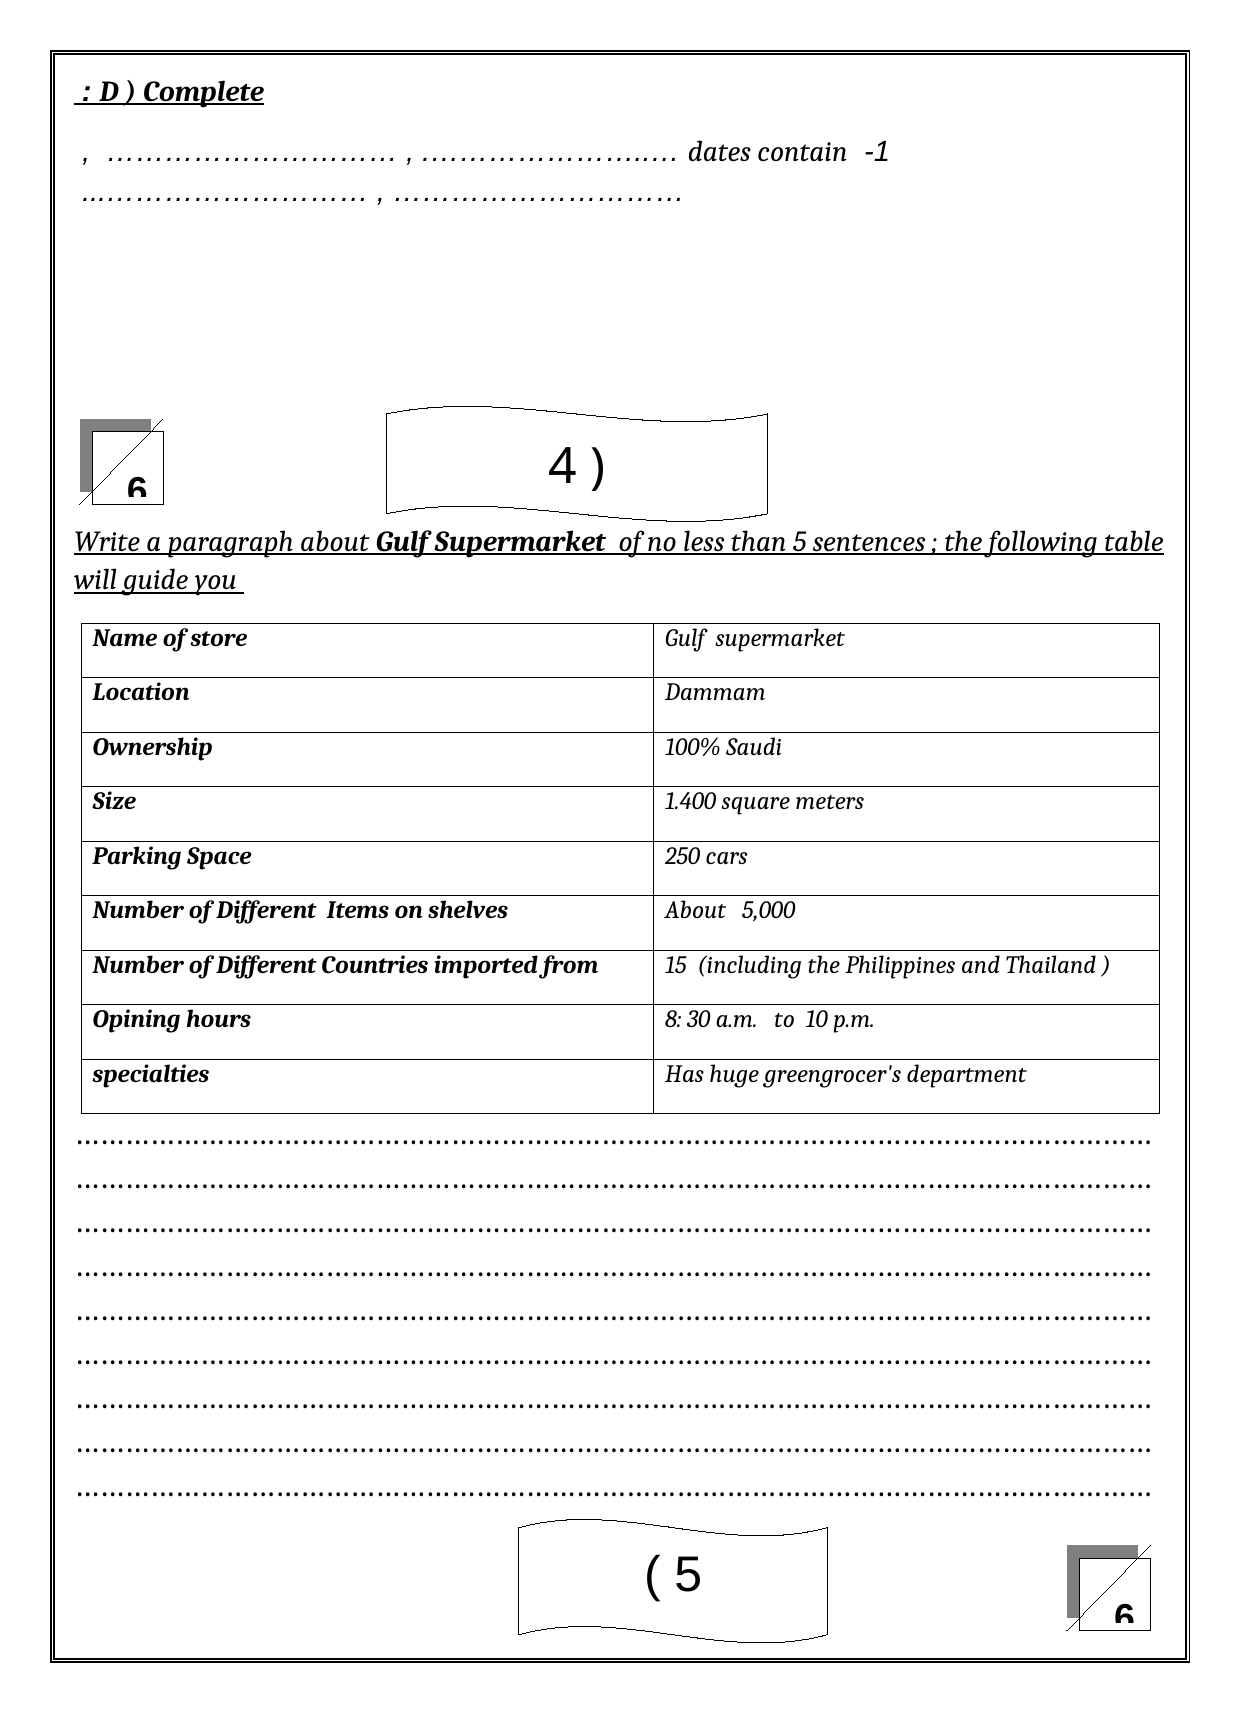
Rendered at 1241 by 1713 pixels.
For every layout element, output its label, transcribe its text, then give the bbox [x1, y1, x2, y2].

table_cell About 5,000 [654, 896, 1159, 950]
table_header Gulf supermarket [654, 624, 1159, 677]
table_cell 250 cars [654, 842, 1159, 895]
table_cell 100% Saudi [654, 733, 1159, 786]
table_cell Size [82, 787, 653, 841]
table_cell Number of Different Items on shelves [82, 896, 653, 950]
table_cell 15 (including the Philippines and Thailand ) [654, 951, 1159, 1004]
table_cell 1.400 square meters [654, 787, 1159, 841]
table_header Name of store [82, 624, 653, 677]
table_cell Opining hours [82, 1005, 653, 1059]
text ……………………………………………………………………………………………………………………………………………………………………………………………………………………………………………………………………………………………………………………………………………………………………………………………………………………………………………………………………………………………………………………………………………………………………………………………………………………………………………………………………………………………………………………………………………………………………………………………………………………………………………………………………………………………………………………………………………………………………………………………………………………………………………………………………… [74, 1114, 1166, 1505]
table_cell Number of Different Countries imported from [82, 951, 653, 1004]
table_cell Has huge greengrocer's department [654, 1060, 1159, 1113]
table_cell Ownership [82, 733, 653, 786]
table_cell specialties [82, 1060, 653, 1113]
text 1- dates contain …..…………………. , ………………………… , ………………………… , ………………………... [74, 134, 1166, 208]
table_cell Parking Space [82, 842, 653, 895]
text Write a paragraph about Gulf Supermarket of no less than 5 sentences ; the following table will guide you [74, 525, 1166, 597]
table_cell 8: 30 a.m. to 10 p.m. [654, 1005, 1159, 1059]
text D ) Complete : [74, 74, 1166, 108]
table_cell Location [82, 678, 653, 732]
table_cell Dammam [654, 678, 1159, 732]
